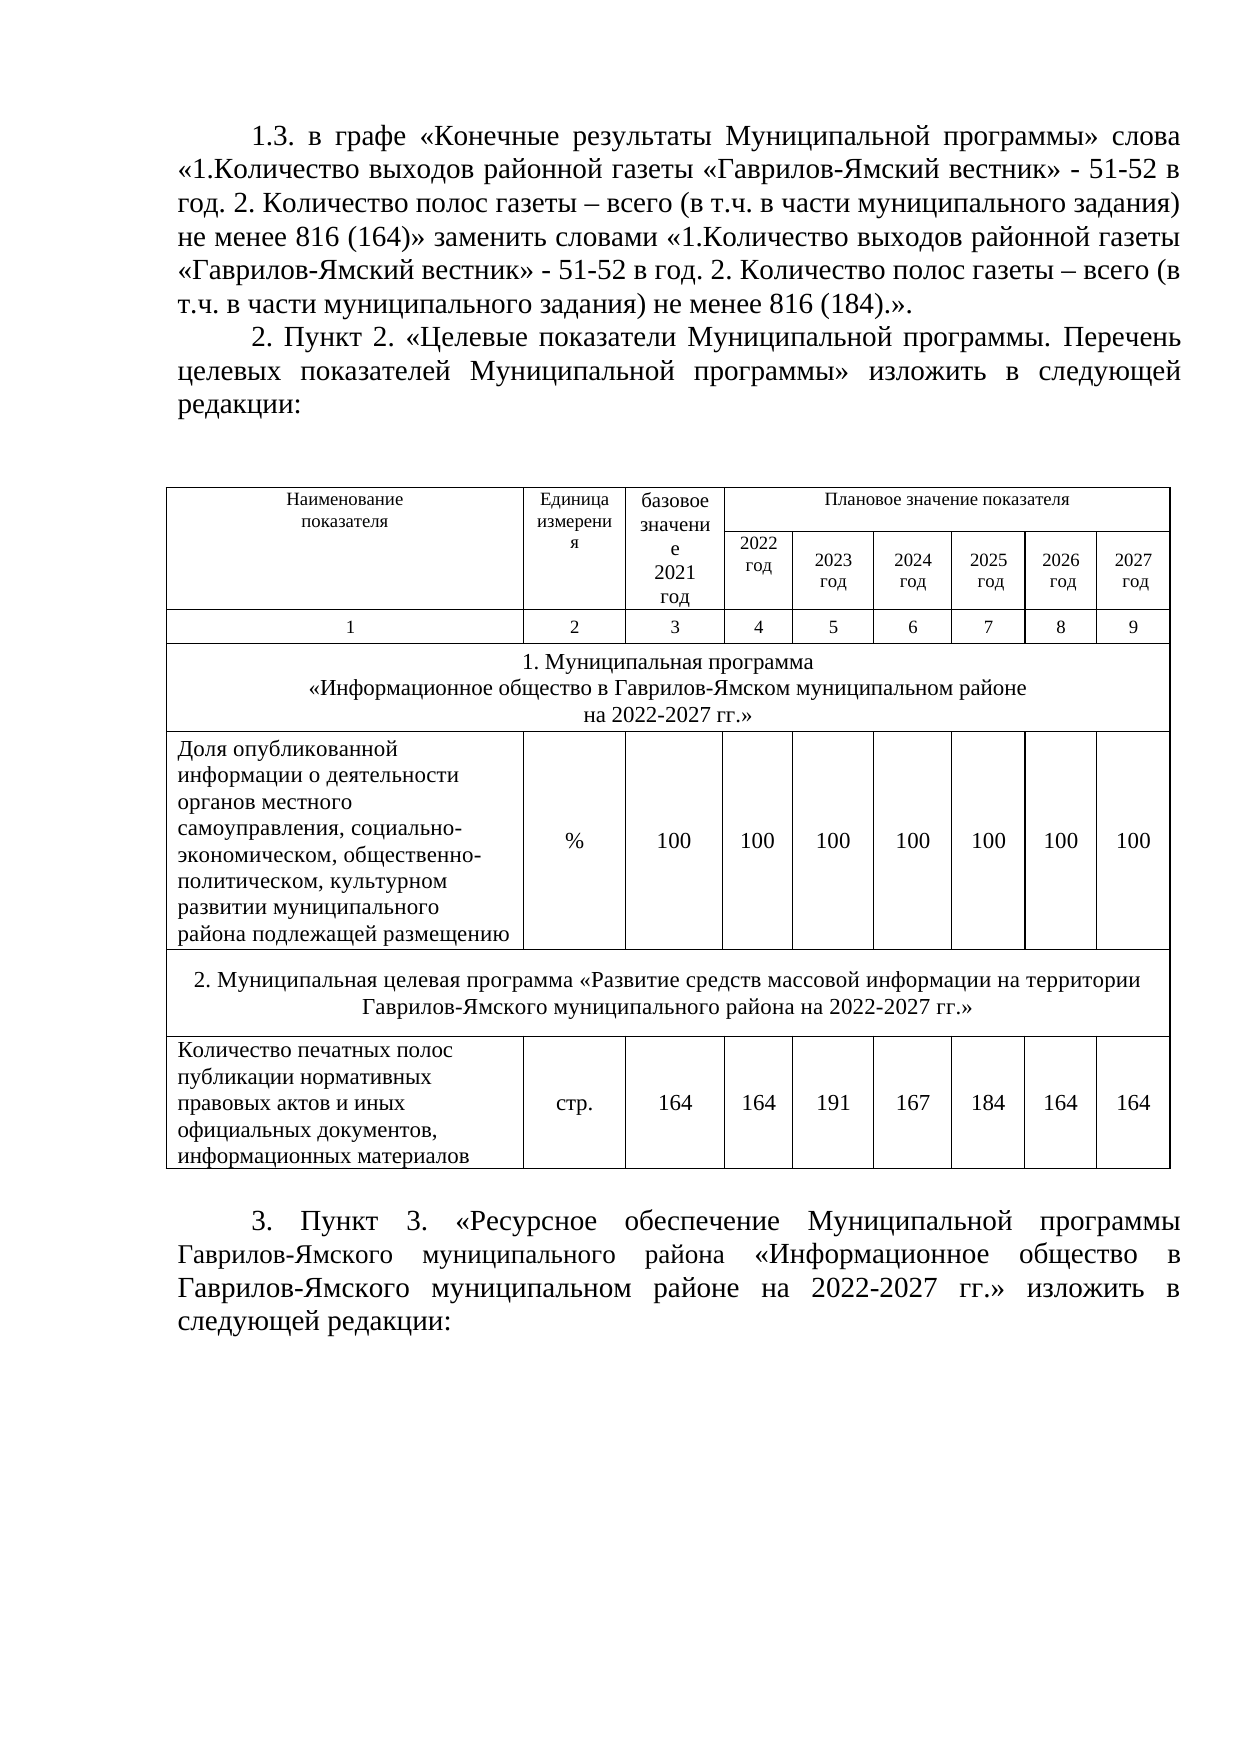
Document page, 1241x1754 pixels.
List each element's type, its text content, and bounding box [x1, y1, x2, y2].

table_cell 3 [626, 610, 724, 643]
table_cell 184 [952, 1037, 1024, 1168]
table_cell 100 [723, 732, 792, 949]
table_cell 100 [626, 732, 722, 949]
table_cell Доля опубликованной информации о деятельности органов местного самоуправления, социально-экономическом, общественно-политическом, культурном развитии муниципального района подлежащей размещению [167, 732, 523, 949]
text 3. Пункт 3. «Ресурсное обеспечение Муниципальной программы Гаврилов-Ямского муниципального района «Информационное общество в Гаврилов-Ямского муниципальном районе на 2022-2027 гг.» изложить в следующей редакции: [177, 1203, 1181, 1337]
table_cell 1 [167, 610, 523, 643]
text 2. Пункт 2. «Целевые показатели Муниципальной программы. Перечень целевых показателей Муниципальной программы» изложить в следующей редакции: [177, 319, 1181, 420]
table_cell 2026 год [1026, 532, 1096, 608]
text 1.3. в графе «Конечные результаты Муниципальной программы» слова «1.Количество выходов районной газеты «Гаврилов-Ямский вестник» - 51-52 в год. 2. Количество полос газеты – всего (в т.ч. в части муниципального задания) не менее 816 (164)» заменить словами «1.Количество выходов районной газеты «Гаврилов-Ямский вестник» - 51-52 в год. 2. Количество полос газеты – всего (в т.ч. в части муниципального задания) не менее 816 (184).». [177, 118, 1181, 319]
table_cell 4 [725, 610, 792, 643]
table_cell 164 [626, 1037, 724, 1168]
table_cell 167 [874, 1037, 951, 1168]
table_cell 164 [1025, 1037, 1096, 1168]
table_cell 100 [793, 732, 873, 949]
table_cell 2022 год [725, 532, 792, 608]
table_cell 191 [793, 1037, 873, 1168]
table_cell стр. [524, 1037, 625, 1168]
table_cell 2 [524, 610, 625, 643]
table_cell 1. Муниципальная программа «Информационное общество в Гаврилов-Ямском муниципальном районе на 2022-2027 гг.» [167, 644, 1169, 731]
table_cell Количество печатных полос публикации нормативных правовых актов и иных официальных документов, информационных материалов [167, 1037, 523, 1168]
table_cell 2027 год [1097, 532, 1169, 608]
table_cell 100 [874, 732, 951, 949]
table_cell 9 [1097, 610, 1169, 643]
table_header Плановое значение показателя [725, 488, 1169, 531]
table_cell 164 [725, 1037, 792, 1168]
table_header Единица измерения [524, 488, 625, 608]
table_cell 5 [793, 610, 873, 643]
table_header базовое значение 2021 год [626, 488, 724, 608]
table_cell 164 [1097, 1037, 1169, 1168]
table_cell 100 [1026, 732, 1096, 949]
table_cell 2025 год [952, 532, 1024, 608]
table_cell % [524, 732, 625, 949]
table_cell 100 [1097, 732, 1169, 949]
table_cell 7 [952, 610, 1024, 643]
table_cell 2023 год [793, 532, 873, 608]
table_cell 2. Муниципальная целевая программа «Развитие средств массовой информации на территории Гаврилов-Ямского муниципального района на 2022-2027 гг.» [167, 950, 1169, 1036]
table_cell 8 [1026, 610, 1096, 643]
table_cell 2024 год [874, 532, 951, 608]
table_header Наименование показателя [167, 488, 523, 608]
table_cell 6 [874, 610, 951, 643]
table_cell 100 [952, 732, 1024, 949]
